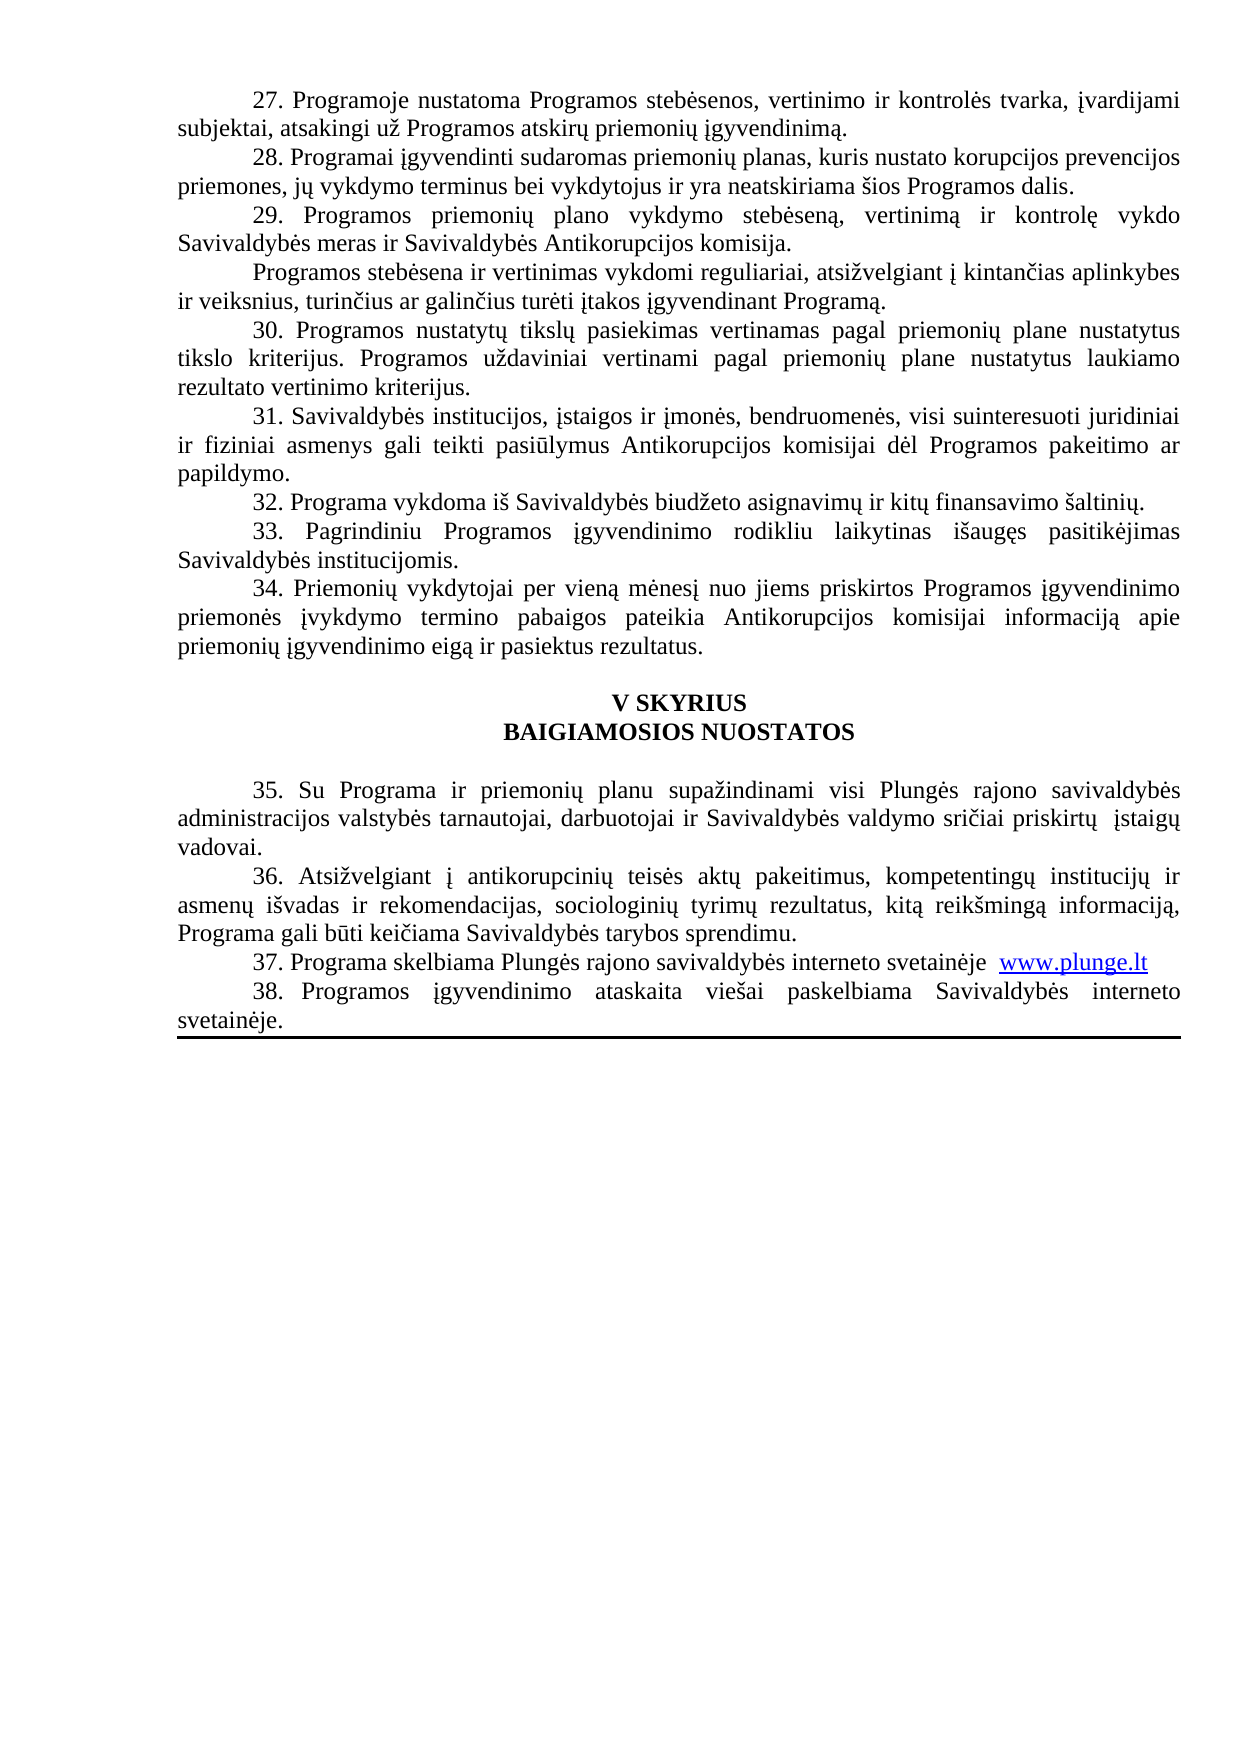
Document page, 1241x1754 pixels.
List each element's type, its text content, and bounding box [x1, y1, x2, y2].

text 34. Priemonių vykdytojai per vieną mėnesį nuo jiems priskirtos Programos įgyvendinimo priemonės įvykdymo termino pabaigos pateikia Antikorupcijos komisijai informaciją apie priemonių įgyvendinimo eigą ir pasiektus rezultatus. [177, 573, 1181, 660]
text 31. Savivaldybės institucijos, įstaigos ir įmonės, bendruomenės, visi suinteresuoti juridiniai ir fiziniai asmenys gali teikti pasiūlymus Antikorupcijos komisijai dėl Programos pakeitimo ar papildymo. [177, 401, 1181, 487]
text 33. Pagrindiniu Programos įgyvendinimo rodikliu laikytinas išaugęs pasitikėjimas Savivaldybės institucijomis. [177, 516, 1181, 573]
text 29. Programos priemonių plano vykdymo stebėseną, vertinimą ir kontrolę vykdo Savivaldybės meras ir Savivaldybės Antikorupcijos komisija. [177, 200, 1181, 257]
text BAIGIAMOSIOS NUOSTATOS [177, 717, 1181, 746]
text Programos stebėsena ir vertinimas vykdomi reguliariai, atsižvelgiant į kintančias aplinkybes ir veiksnius, turinčius ar galinčius turėti įtakos įgyvendinant Programą. [177, 257, 1181, 315]
text 27. Programoje nustatoma Programos stebėsenos, vertinimo ir kontrolės tvarka, įvardijami subjektai, atsakingi už Programos atskirų priemonių įgyvendinimą. [177, 85, 1181, 142]
text 36. Atsižvelgiant į antikorupcinių teisės aktų pakeitimus, kompetentingų institucijų ir asmenų išvadas ir rekomendacijas, sociologinių tyrimų rezultatus, kitą reikšmingą informaciją, Programa gali būti keičiama Savivaldybės tarybos sprendimu. [177, 861, 1181, 947]
text 38. Programos įgyvendinimo ataskaita viešai paskelbiama Savivaldybės interneto svetainėje. [177, 976, 1181, 1036]
text 37. Programa skelbiama Plungės rajono savivaldybės interneto svetainėje www.plunge.lt [177, 947, 1181, 976]
text 35. Su Programa ir priemonių planu supažindinami visi Plungės rajono savivaldybės administracijos valstybės tarnautojai, darbuotojai ir Savivaldybės valdymo sričiai priskirtų įstaigų vadovai. [177, 775, 1181, 861]
text 30. Programos nustatytų tikslų pasiekimas vertinamas pagal priemonių plane nustatytus tikslo kriterijus. Programos uždaviniai vertinami pagal priemonių plane nustatytus laukiamo rezultato vertinimo kriterijus. [177, 315, 1181, 401]
text V SKYRIUS [177, 688, 1181, 717]
text 28. Programai įgyvendinti sudaromas priemonių planas, kuris nustato korupcijos prevencijos priemones, jų vykdymo terminus bei vykdytojus ir yra neatskiriama šios Programos dalis. [177, 142, 1181, 200]
text 32. Programa vykdoma iš Savivaldybės biudžeto asignavimų ir kitų finansavimo šaltinių. [177, 487, 1181, 516]
